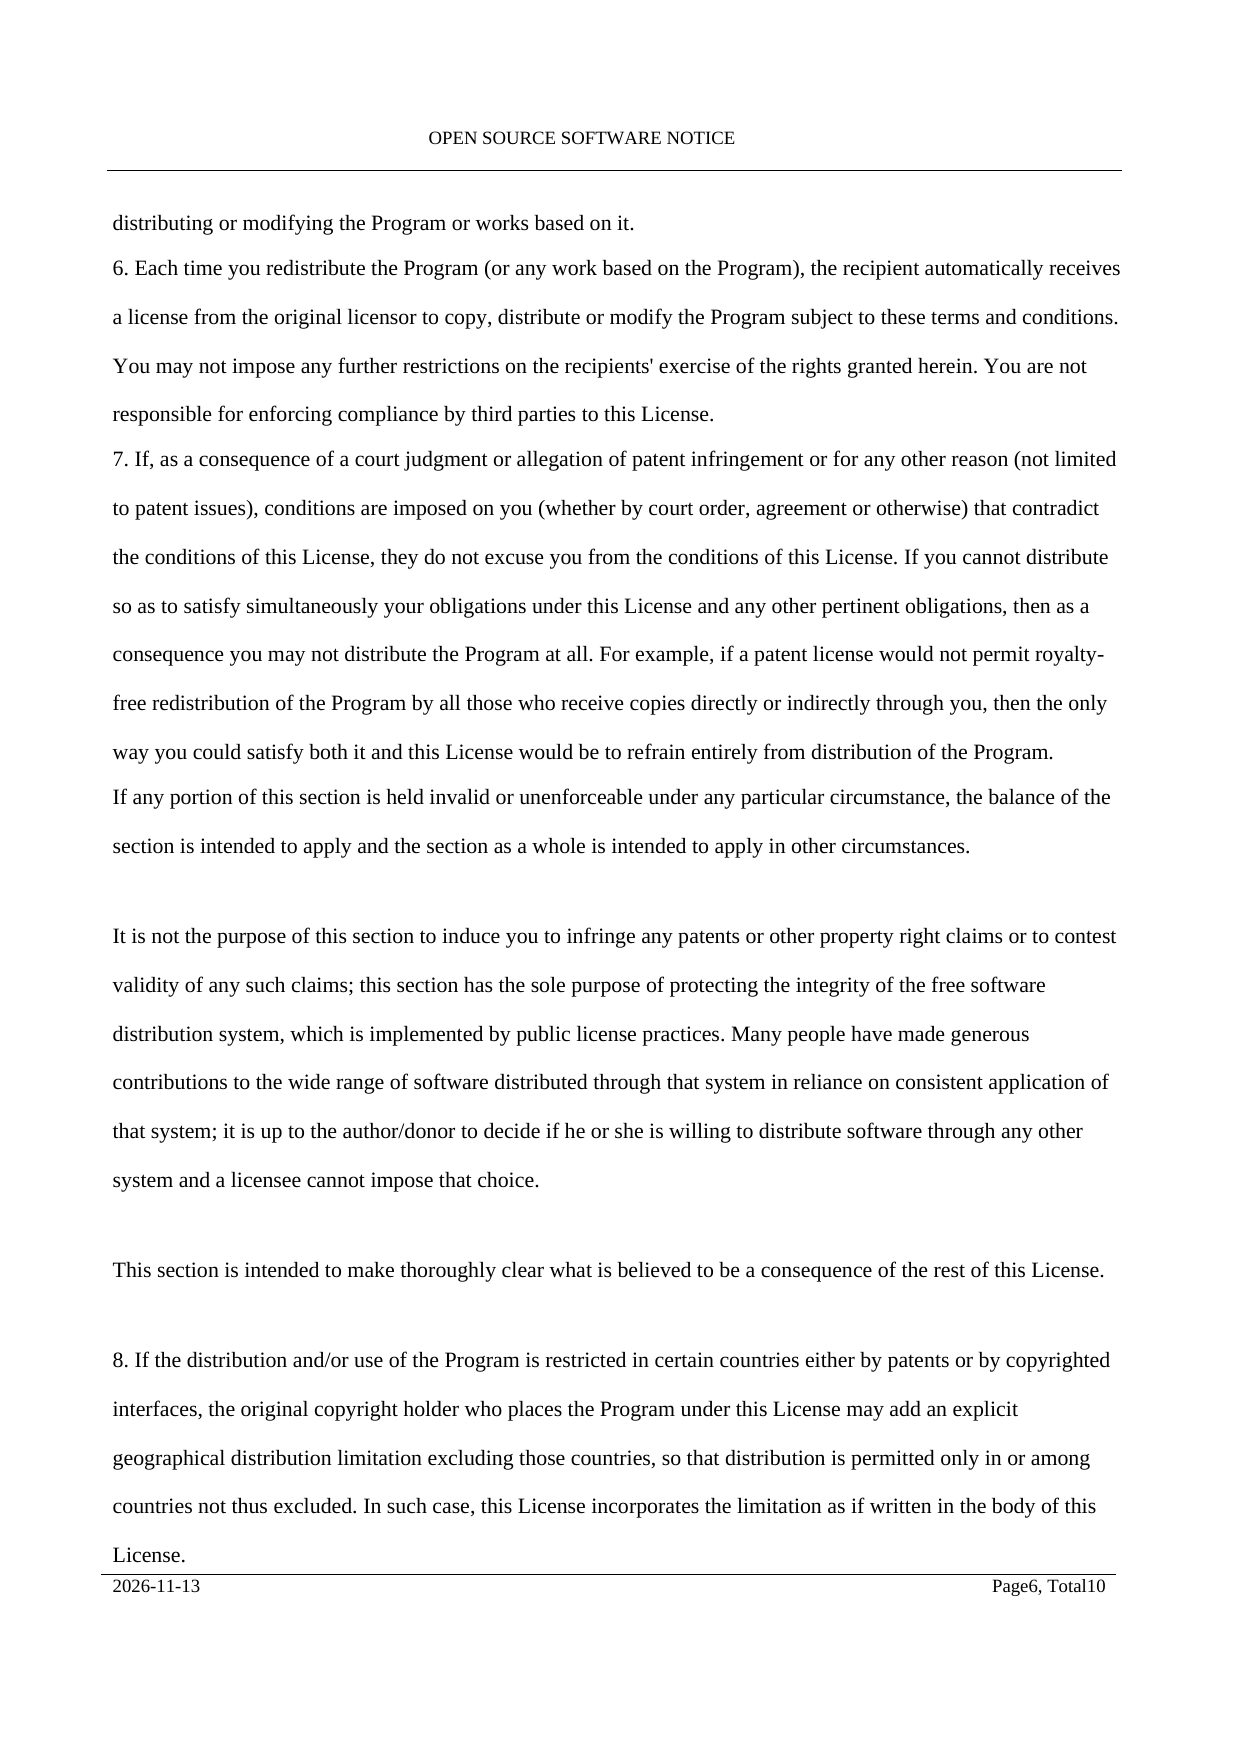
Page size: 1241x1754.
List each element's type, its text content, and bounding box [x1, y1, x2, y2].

text 7. If, as a consequence of a court judgment or allegation of patent infringement or for any other reason (not limited to patent issues), conditions are imposed on you (whether by court order, agreement or otherwise) that contradict the conditions of this License, they do not excuse you from the conditions of this License. If you cannot distribute so as to satisfy simultaneously your obligations under this License and any other pertinent obligations, then as a consequence you may not distribute the Program at all. For example, if a patent license would not permit royalty-free redistribution of the Program by all those who receive copies directly or indirectly through you, then the only way you could satisfy both it and this License would be to refrain entirely from distribution of the Program. [112, 443, 1128, 768]
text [112, 206, 1128, 239]
text This section is intended to make thoroughly clear what is believed to be a consequence of the rest of this License. [112, 1253, 1128, 1286]
text If any portion of this section is held invalid or unenforceable under any particular circumstance, the balance of the section is intended to apply and the section as a whole is intended to apply in other circumstances. [112, 780, 1128, 862]
text It is not the purpose of this section to induce you to infringe any patents or other property right claims or to contest validity of any such claims; this section has the sole purpose of protecting the integrity of the free software distribution system, which is implemented by public license practices. Many people have made generous contributions to the wide range of software distributed through that system in reliance on consistent application of that system; it is up to the author/donor to decide if he or she is willing to distribute software through any other system and a licensee cannot impose that choice. [112, 919, 1128, 1196]
text 8. If the distribution and/or use of the Program is restricted in certain countries either by patents or by copyrighted interfaces, the original copyright holder who places the Program under this License may add an explicit geographical distribution limitation excluding those countries, so that distribution is permitted only in or among countries not thus excluded. In such case, this License incorporates the limitation as if written in the body of this License. [112, 1343, 1128, 1571]
text 6. Each time you redistribute the Program (or any work based on the Program), the recipient automatically receives a license from the original licensor to copy, distribute or modify the Program subject to these terms and conditions. You may not impose any further restrictions on the recipients' exercise of the rights granted herein. You are not responsible for enforcing compliance by third parties to this License. [112, 251, 1128, 430]
